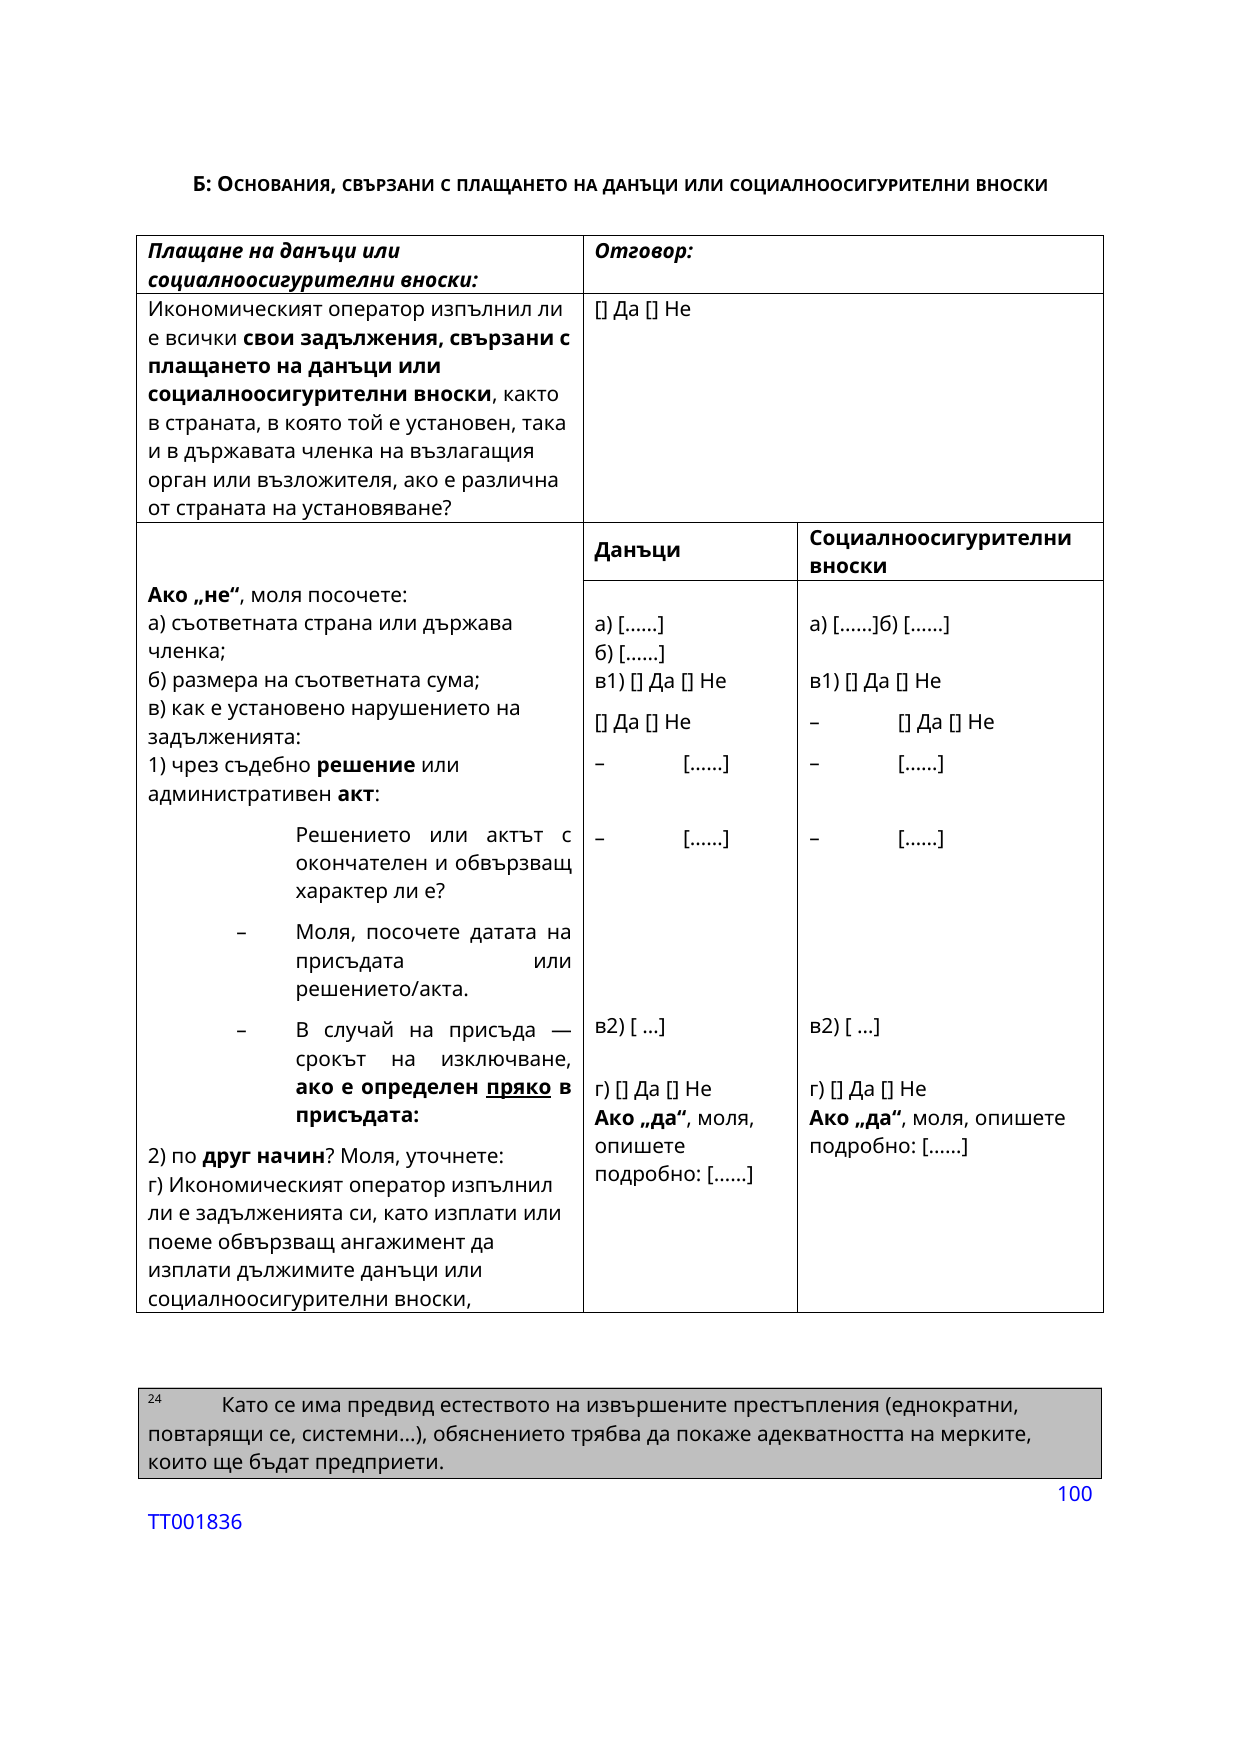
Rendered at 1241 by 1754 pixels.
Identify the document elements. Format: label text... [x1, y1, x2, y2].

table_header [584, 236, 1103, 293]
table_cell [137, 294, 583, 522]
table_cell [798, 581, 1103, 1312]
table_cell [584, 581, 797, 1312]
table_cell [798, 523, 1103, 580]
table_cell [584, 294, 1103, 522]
text Б: Основания, свързани с плащането на данъци или социалноосигурителни вноски [148, 169, 1092, 198]
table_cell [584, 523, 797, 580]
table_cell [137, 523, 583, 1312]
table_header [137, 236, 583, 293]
